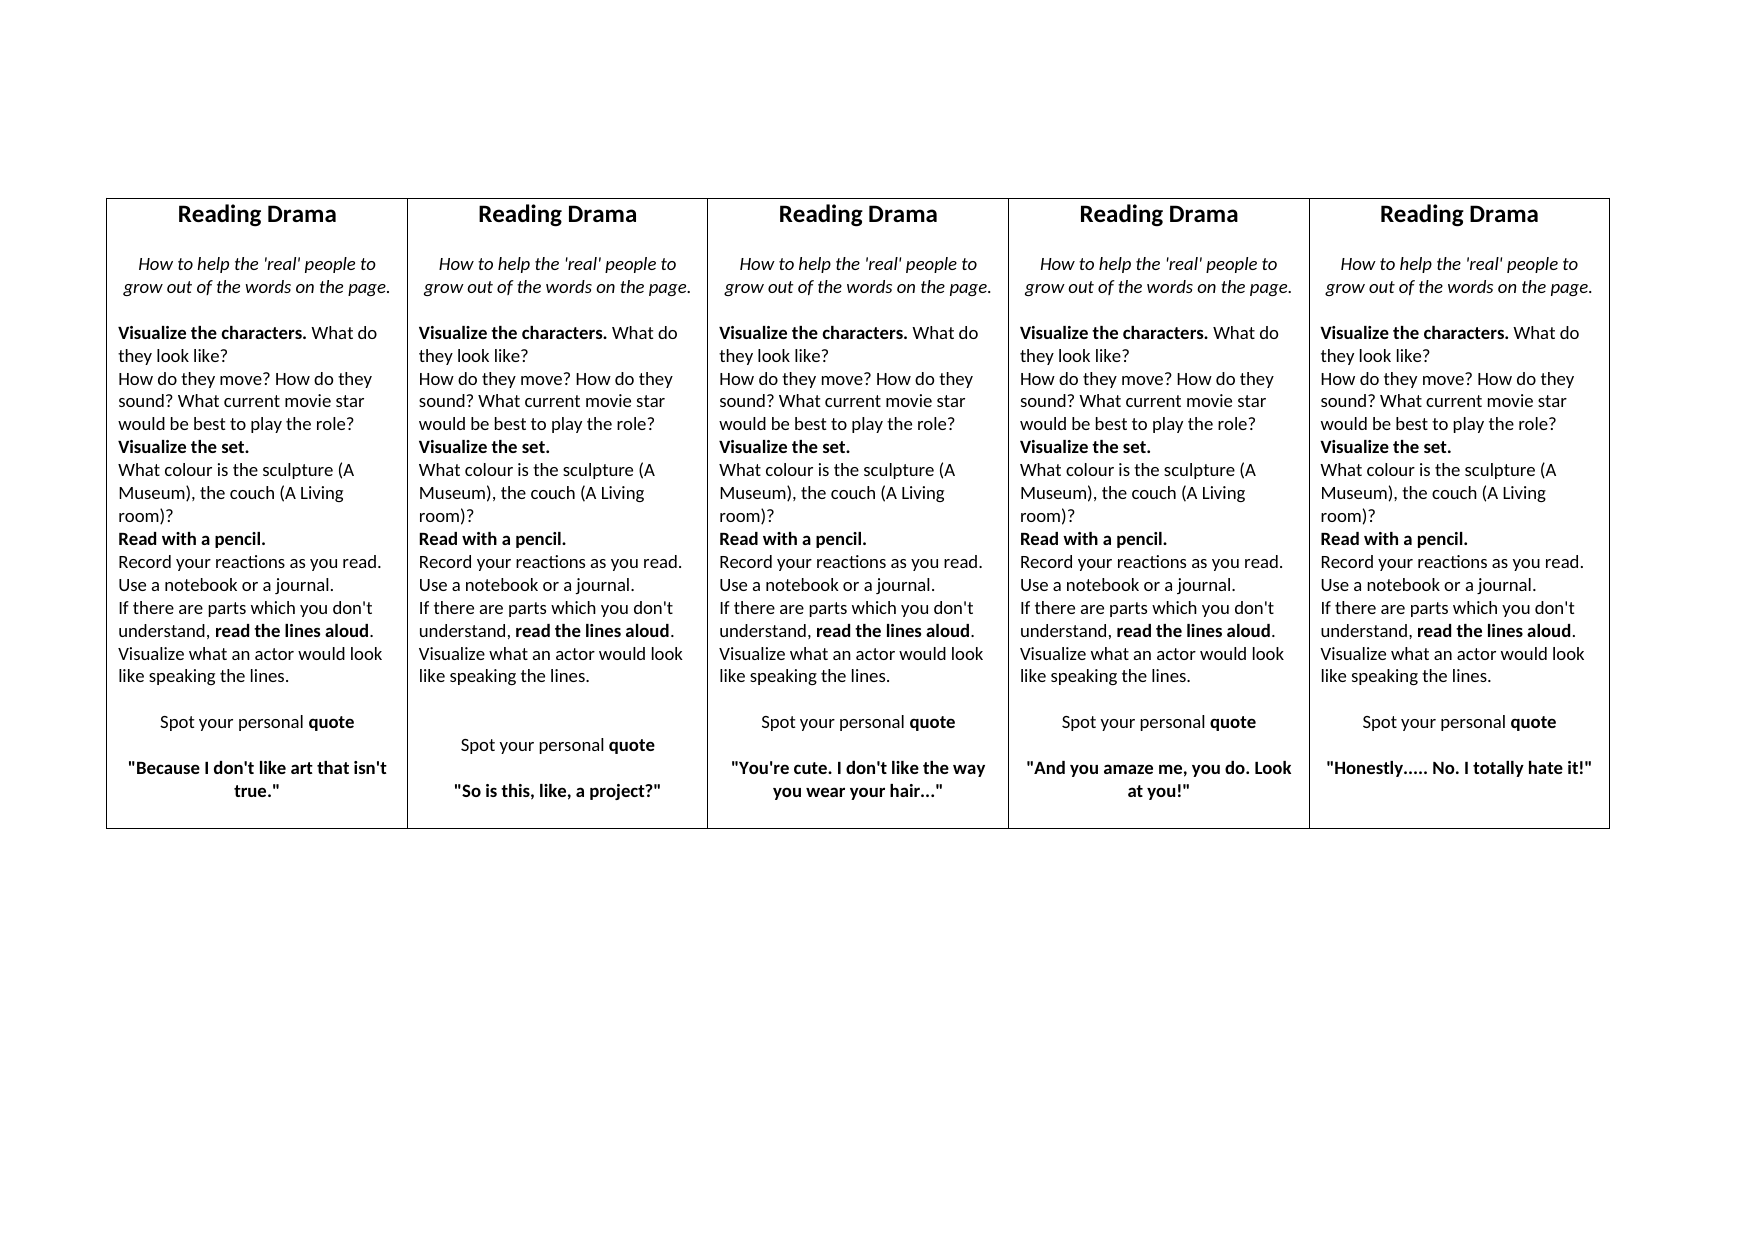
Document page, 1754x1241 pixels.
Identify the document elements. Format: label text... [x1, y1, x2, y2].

table_header Reading Drama How to help the 'real' people to grow out of the words on the page. Visualize the characters. What do they look like? How do they move? How do they sound? What current movie star would be best to play the role? Visualize the set. What colour is the sculpture (A Museum), the couch (A Living room)? Read with a pencil. Record your reactions as you read. Use a notebook or a journal. If there are parts which you don't understand, read the lines aloud. Visualize what an actor would look like speaking the lines. Spot your personal quote "You're cute. I don't like the way you wear your hair..." [708, 199, 1008, 827]
table_header Reading Drama How to help the 'real' people to grow out of the words on the page. Visualize the characters. What do they look like? How do they move? How do they sound? What current movie star would be best to play the role? Visualize the set. What colour is the sculpture (A Museum), the couch (A Living room)? Read with a pencil. Record your reactions as you read. Use a notebook or a journal. If there are parts which you don't understand, read the lines aloud. Visualize what an actor would look like speaking the lines. Spot your personal quote "Because I don't like art that isn't true." [107, 199, 407, 827]
table_header Reading Drama How to help the 'real' people to grow out of the words on the page. Visualize the characters. What do they look like? How do they move? How do they sound? What current movie star would be best to play the role? Visualize the set. What colour is the sculpture (A Museum), the couch (A Living room)? Read with a pencil. Record your reactions as you read. Use a notebook or a journal. If there are parts which you don't understand, read the lines aloud. Visualize what an actor would look like speaking the lines. Spot your personal quote "Honestly..... No. I totally hate it!" [1310, 199, 1609, 827]
table_header Reading Drama How to help the 'real' people to grow out of the words on the page. Visualize the characters. What do they look like? How do they move? How do they sound? What current movie star would be best to play the role? Visualize the set. What colour is the sculpture (A Museum), the couch (A Living room)? Read with a pencil. Record your reactions as you read. Use a notebook or a journal. If there are parts which you don't understand, read the lines aloud. Visualize what an actor would look like speaking the lines. Spot your personal quote "So is this, like, a project?" [408, 199, 707, 827]
table_header Reading Drama How to help the 'real' people to grow out of the words on the page. Visualize the characters. What do they look like? How do they move? How do they sound? What current movie star would be best to play the role? Visualize the set. What colour is the sculpture (A Museum), the couch (A Living room)? Read with a pencil. Record your reactions as you read. Use a notebook or a journal. If there are parts which you don't understand, read the lines aloud. Visualize what an actor would look like speaking the lines. Spot your personal quote "And you amaze me, you do. Look at you!" [1009, 199, 1309, 827]
